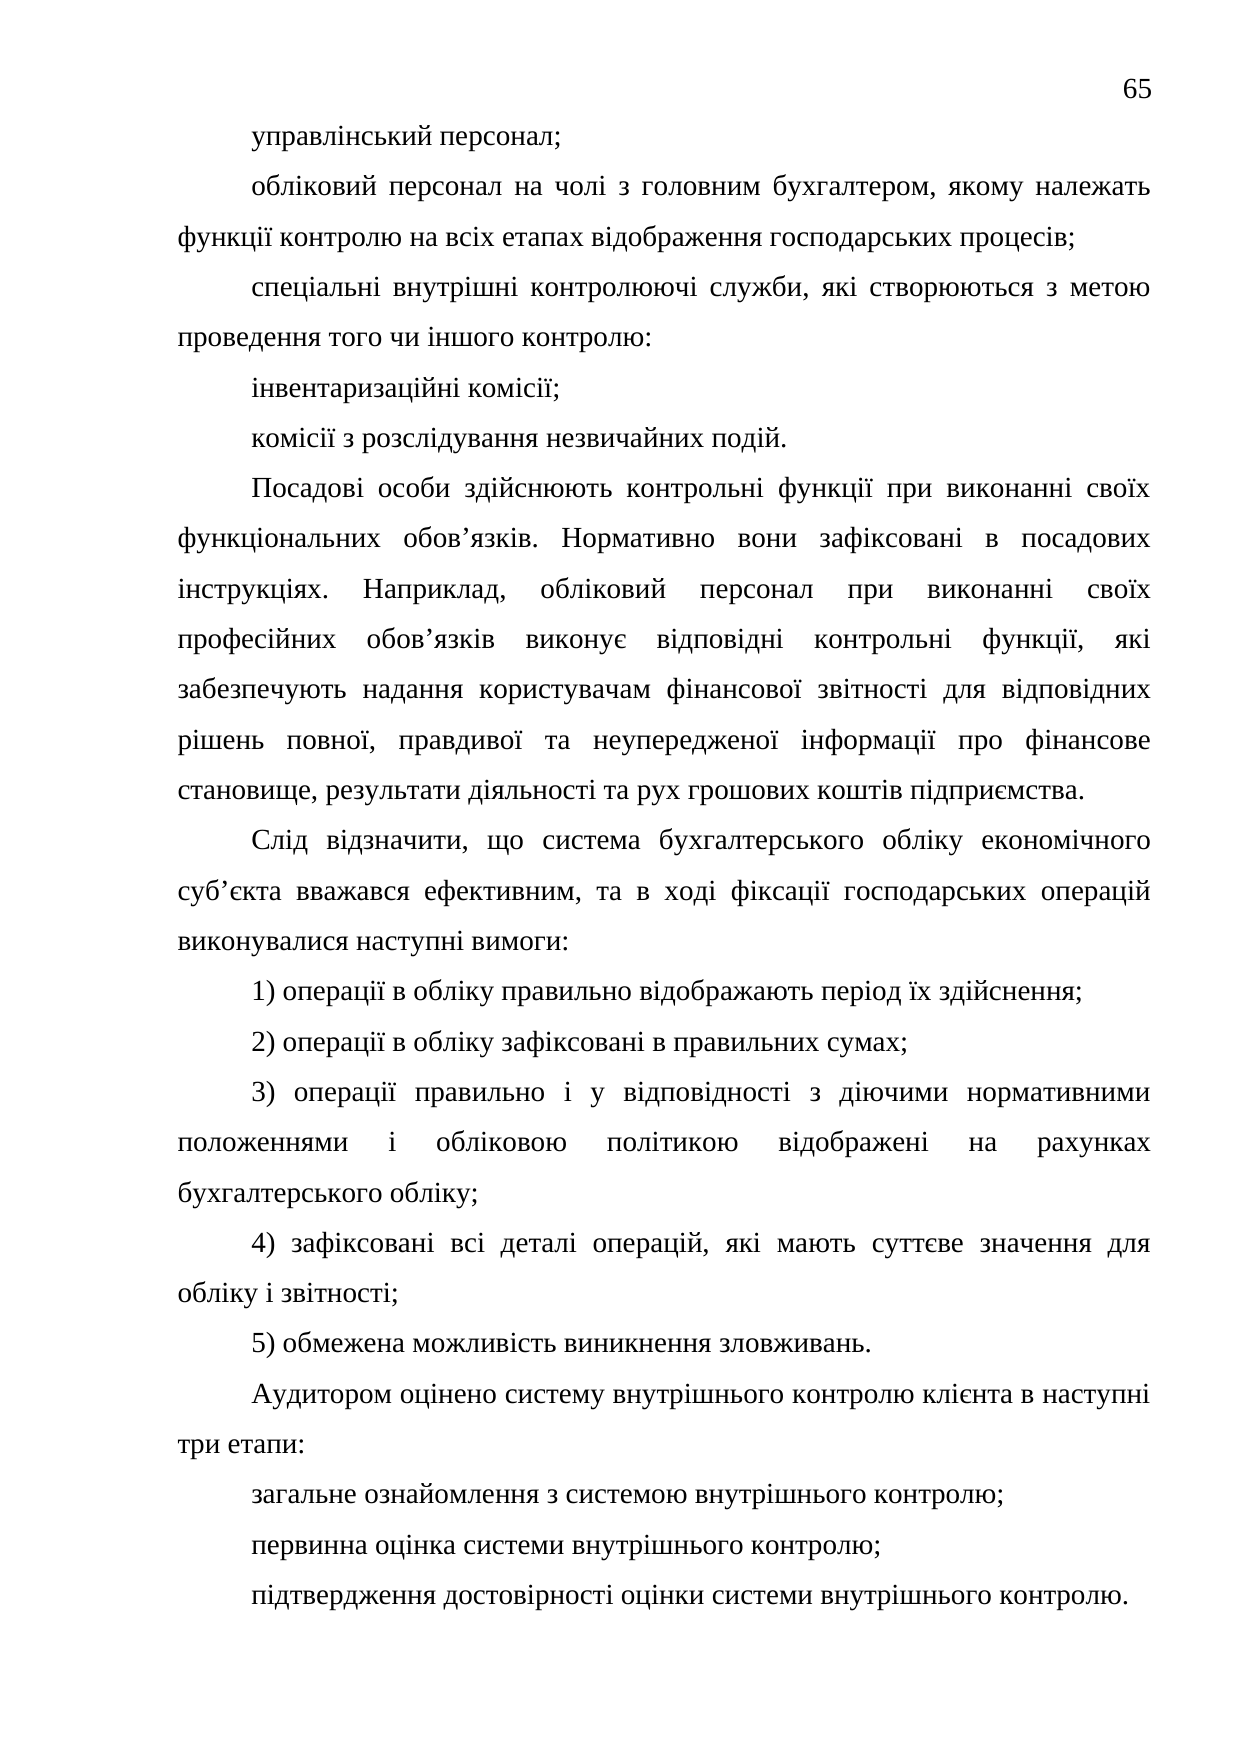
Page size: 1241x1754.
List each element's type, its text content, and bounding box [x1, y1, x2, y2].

text 5) обмежена можливість виникнення зловживань. [177, 1326, 1152, 1359]
text обліковий персонал на чолі з головним бухгалтером, якому належать функції контролю на всіх етапах відображення господарських процесів; [177, 168, 1152, 252]
text загальне ознайомлення з системою внутрішнього контролю; [177, 1477, 1152, 1510]
text Аудитором оцінено систему внутрішнього контролю клієнта в наступні три етапи: [177, 1376, 1152, 1460]
text інвентаризаційні комісії; [177, 370, 1152, 403]
text 1) операції в обліку правильно відображають період їх здійснення; [177, 973, 1152, 1007]
text первинна оцінка системи внутрішнього контролю; [177, 1527, 1152, 1560]
text Посадові особи здійснюють контрольні функції при виконанні своїх функціональних обов’язків. Нормативно вони зафіксовані в посадових інструкціях. Наприклад, обліковий персонал при виконанні своїх професійних обов’язків виконує відповідні контрольні функції, які забезпечують надання користувачам фінансової звітності для відповідних рішень повної, правдивої та неупередженої інформації про фінансове становище, результати діяльності та рух грошових коштів підприємства. [177, 470, 1152, 806]
text 3) операції правильно і у відповідності з діючими нормативними положеннями і обліковою політикою відображені на рахунках бухгалтерського обліку; [177, 1074, 1152, 1208]
text спеціальні внутрішні контролюючі служби, які створюються з метою проведення того чи іншого контролю: [177, 269, 1152, 353]
text 2) операції в обліку зафіксовані в правильних сумах; [177, 1024, 1152, 1057]
text Слід відзначити, що система бухгалтерського обліку економічного суб’єкта вважався ефективним, та в ході фіксації господарських операцій виконувалися наступні вимоги: [177, 822, 1152, 957]
text управлінський персонал; [177, 118, 1152, 152]
text комісії з розслідування незвичайних подій. [177, 420, 1152, 453]
text підтвердження достовірності оцінки системи внутрішнього контролю. [177, 1577, 1152, 1611]
text 4) зафіксовані всі деталі операцій, які мають суттєве значення для обліку і звітності; [177, 1225, 1152, 1309]
